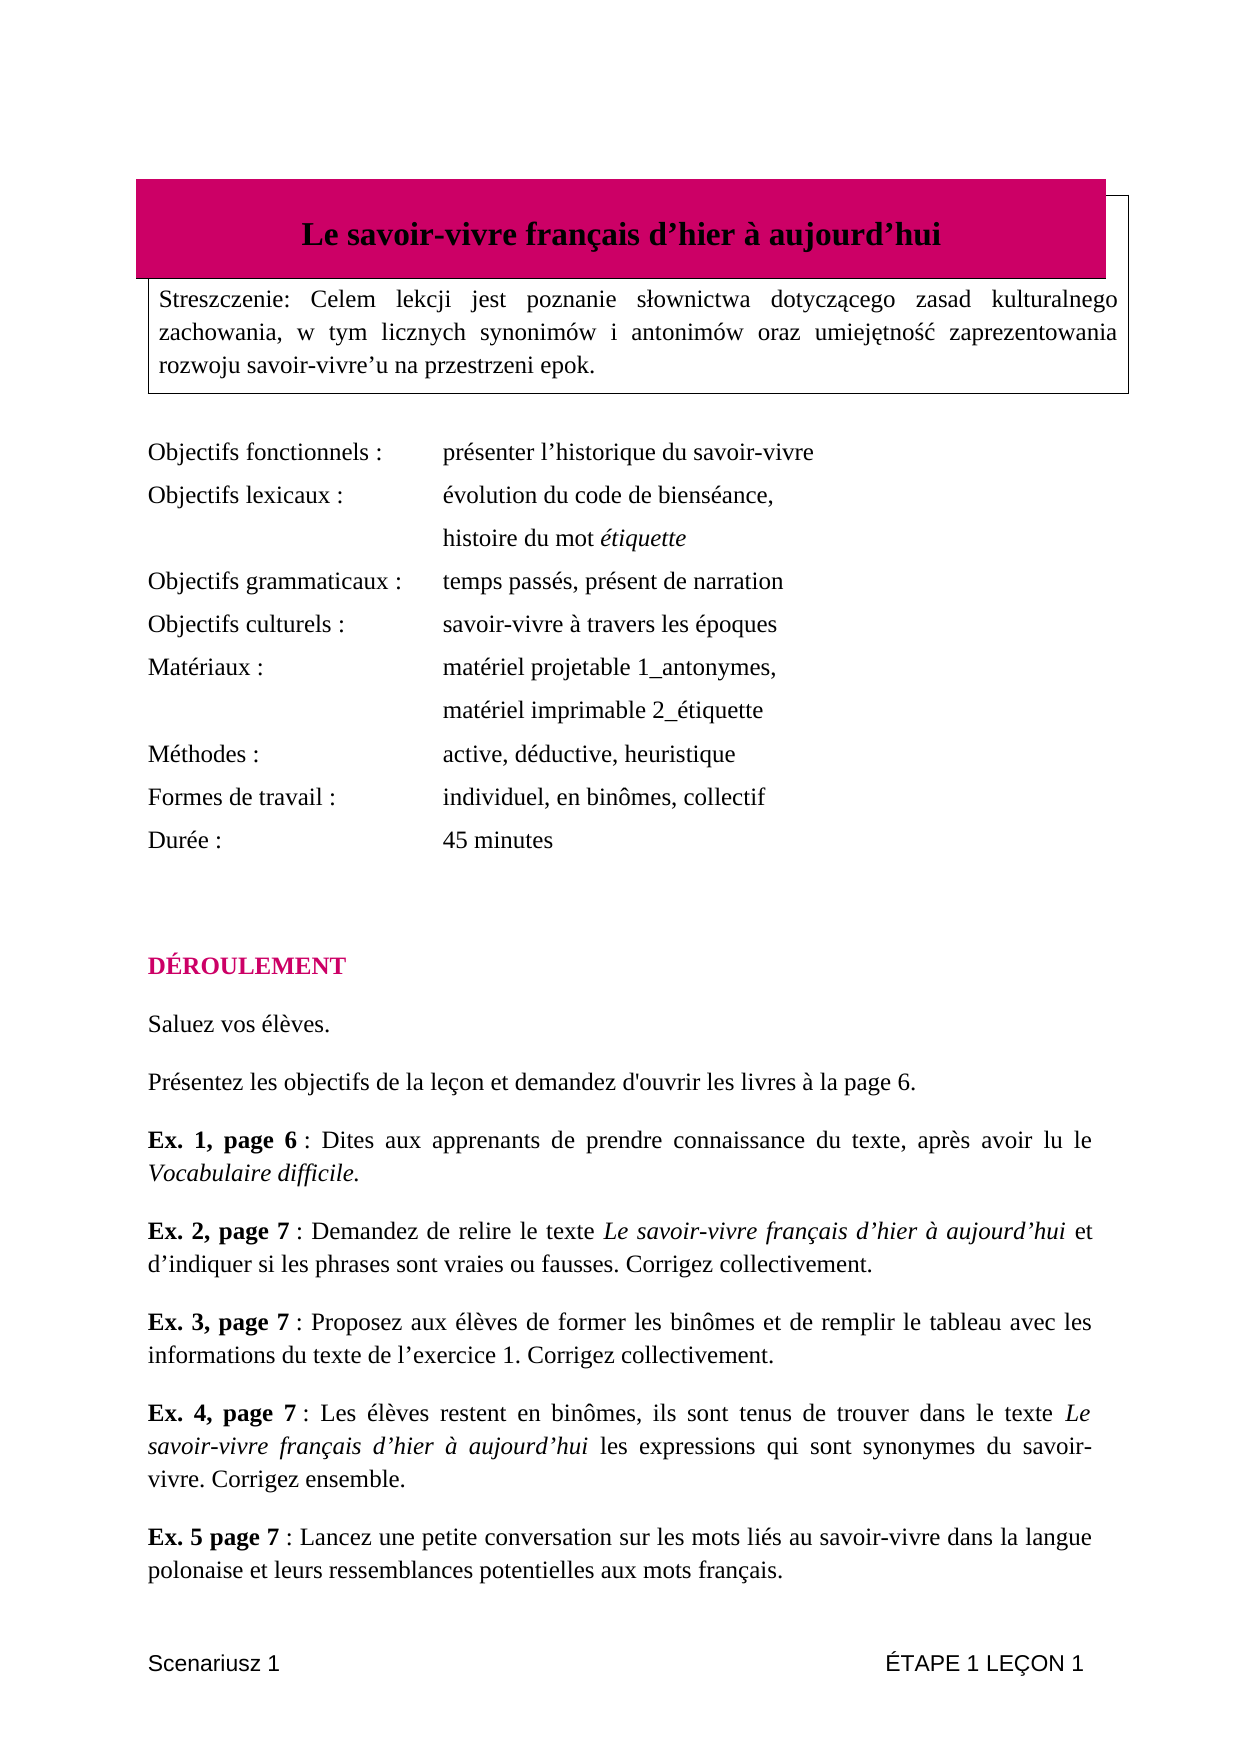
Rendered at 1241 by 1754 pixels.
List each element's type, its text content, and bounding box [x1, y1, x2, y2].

text Ex. 1, page 6 : Dites aux apprenants de prendre connaissance du texte, après avoir lu le Vocabulaire difficile. [148, 1125, 1093, 1187]
text Ex. 5 page 7 : Lancez une petite conversation sur les mots liés au savoir-vivre dans la langue polonaise et leurs ressemblances potentielles aux mots français. [148, 1522, 1093, 1584]
text Objectifs grammaticaux : temps passés, présent de narration [148, 566, 1093, 595]
text Saluez vos élèves. [148, 1009, 1093, 1038]
text Formes de travail : individuel, en binômes, collectif [148, 782, 1093, 811]
text Objectifs fonctionnels : présenter l’historique du savoir-vivre [148, 437, 1093, 466]
text histoire du mot étiquette [443, 523, 1093, 552]
text Ex. 3, page 7 : Proposez aux élèves de former les binômes et de remplir le tableau avec les informations du texte de l’exercice 1. Corrigez collectivement. [148, 1307, 1093, 1369]
text Durée : 45 minutes [148, 825, 1093, 854]
text Matériaux : matériel projetable 1_antonymes, [148, 652, 1093, 681]
text Objectifs culturels : savoir-vivre à travers les époques [148, 609, 1093, 638]
text Ex. 2, page 7 : Demandez de relire le texte Le savoir-vivre français d’hier à aujourd’hui et d’indiquer si les phrases sont vraies ou fausses. Corrigez collectivement. [148, 1216, 1093, 1278]
text DÉROULEMENT [148, 951, 1093, 980]
table_header Le savoir-vivre français d’hier à aujourd’hui [136, 179, 1106, 278]
table_header Streszczenie: Celem lekcji jest poznanie słownictwa dotyczącego zasad kulturalnego zachowania, w tym licznych synonimów i antonimów oraz umiejętność zaprezentowania rozwoju savoir-vivre’u na przestrzeni epok. [149, 196, 1128, 393]
text Objectifs lexicaux : évolution du code de bienséance, [148, 480, 1093, 509]
text Méthodes : active, déductive, heuristique [148, 739, 1093, 767]
text Ex. 4, page 7 : Les élèves restent en binômes, ils sont tenus de trouver dans le texte Le savoir-vivre français d’hier à aujourd’hui les expressions qui sont synonymes du savoir-vivre. Corrigez ensemble. [148, 1398, 1093, 1493]
text Présentez les objectifs de la leçon et demandez d'ouvrir les livres à la page 6. [148, 1067, 1093, 1096]
text matériel imprimable 2_étiquette [148, 696, 1093, 724]
